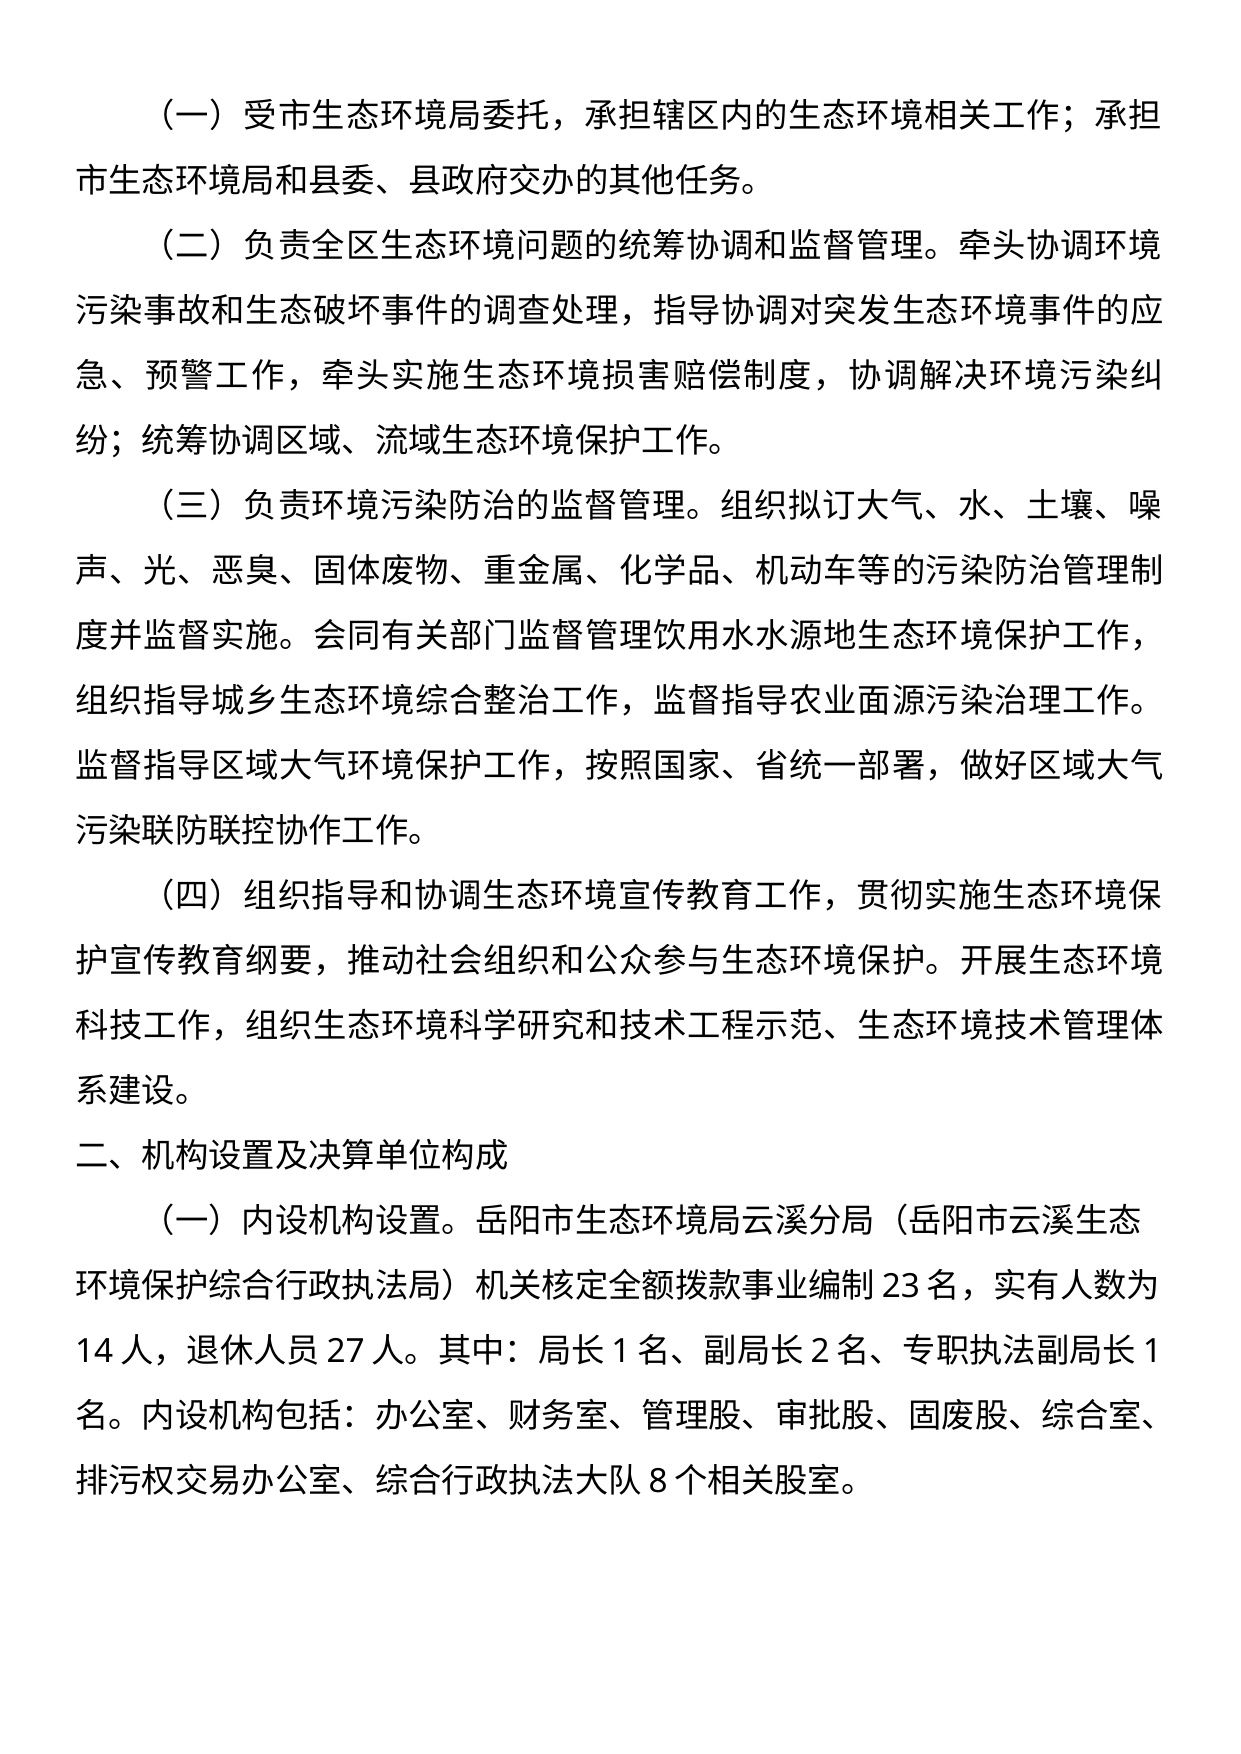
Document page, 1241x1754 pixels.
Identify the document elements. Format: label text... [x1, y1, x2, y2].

text （二）负责全区生态环境问题的统筹协调和监督管理。牵头协调环境污染事故和生态破坏事件的调查处理，指导协调对突发生态环境事件的应急、预警工作，牵头实施生态环境损害赔偿制度，协调解决环境污染纠纷；统筹协调区域、流域生态环境保护工作。 [75, 211, 1165, 471]
text （一）受市生态环境局委托，承担辖区内的生态环境相关工作；承担市生态环境局和县委、县政府交办的其他任务。 [75, 81, 1165, 211]
text 二、机构设置及决算单位构成 [75, 1121, 1165, 1186]
text （一）内设机构设置。岳阳市生态环境局云溪分局（岳阳市云溪生态环境保护综合行政执法局）机关核定全额拨款事业编制23名，实有人数为14人，退休人员27人。其中：局长1名、副局长2名、专职执法副局长1名。内设机构包括：办公室、财务室、管理股、审批股、固废股、综合室、排污权交易办公室、综合行政执法大队8个相关股室。 [75, 1186, 1165, 1511]
text （四）组织指导和协调生态环境宣传教育工作，贯彻实施生态环境保护宣传教育纲要，推动社会组织和公众参与生态环境保护。开展生态环境科技工作，组织生态环境科学研究和技术工程示范、生态环境技术管理体系建设。 [75, 861, 1165, 1121]
text （三）负责环境污染防治的监督管理。组织拟订大气、水、土壤、噪声、光、恶臭、固体废物、重金属、化学品、机动车等的污染防治管理制度并监督实施。会同有关部门监督管理饮用水水源地生态环境保护工作，组织指导城乡生态环境综合整治工作，监督指导农业面源污染治理工作。监督指导区域大气环境保护工作，按照国家、省统一部署，做好区域大气污染联防联控协作工作。 [75, 471, 1165, 861]
